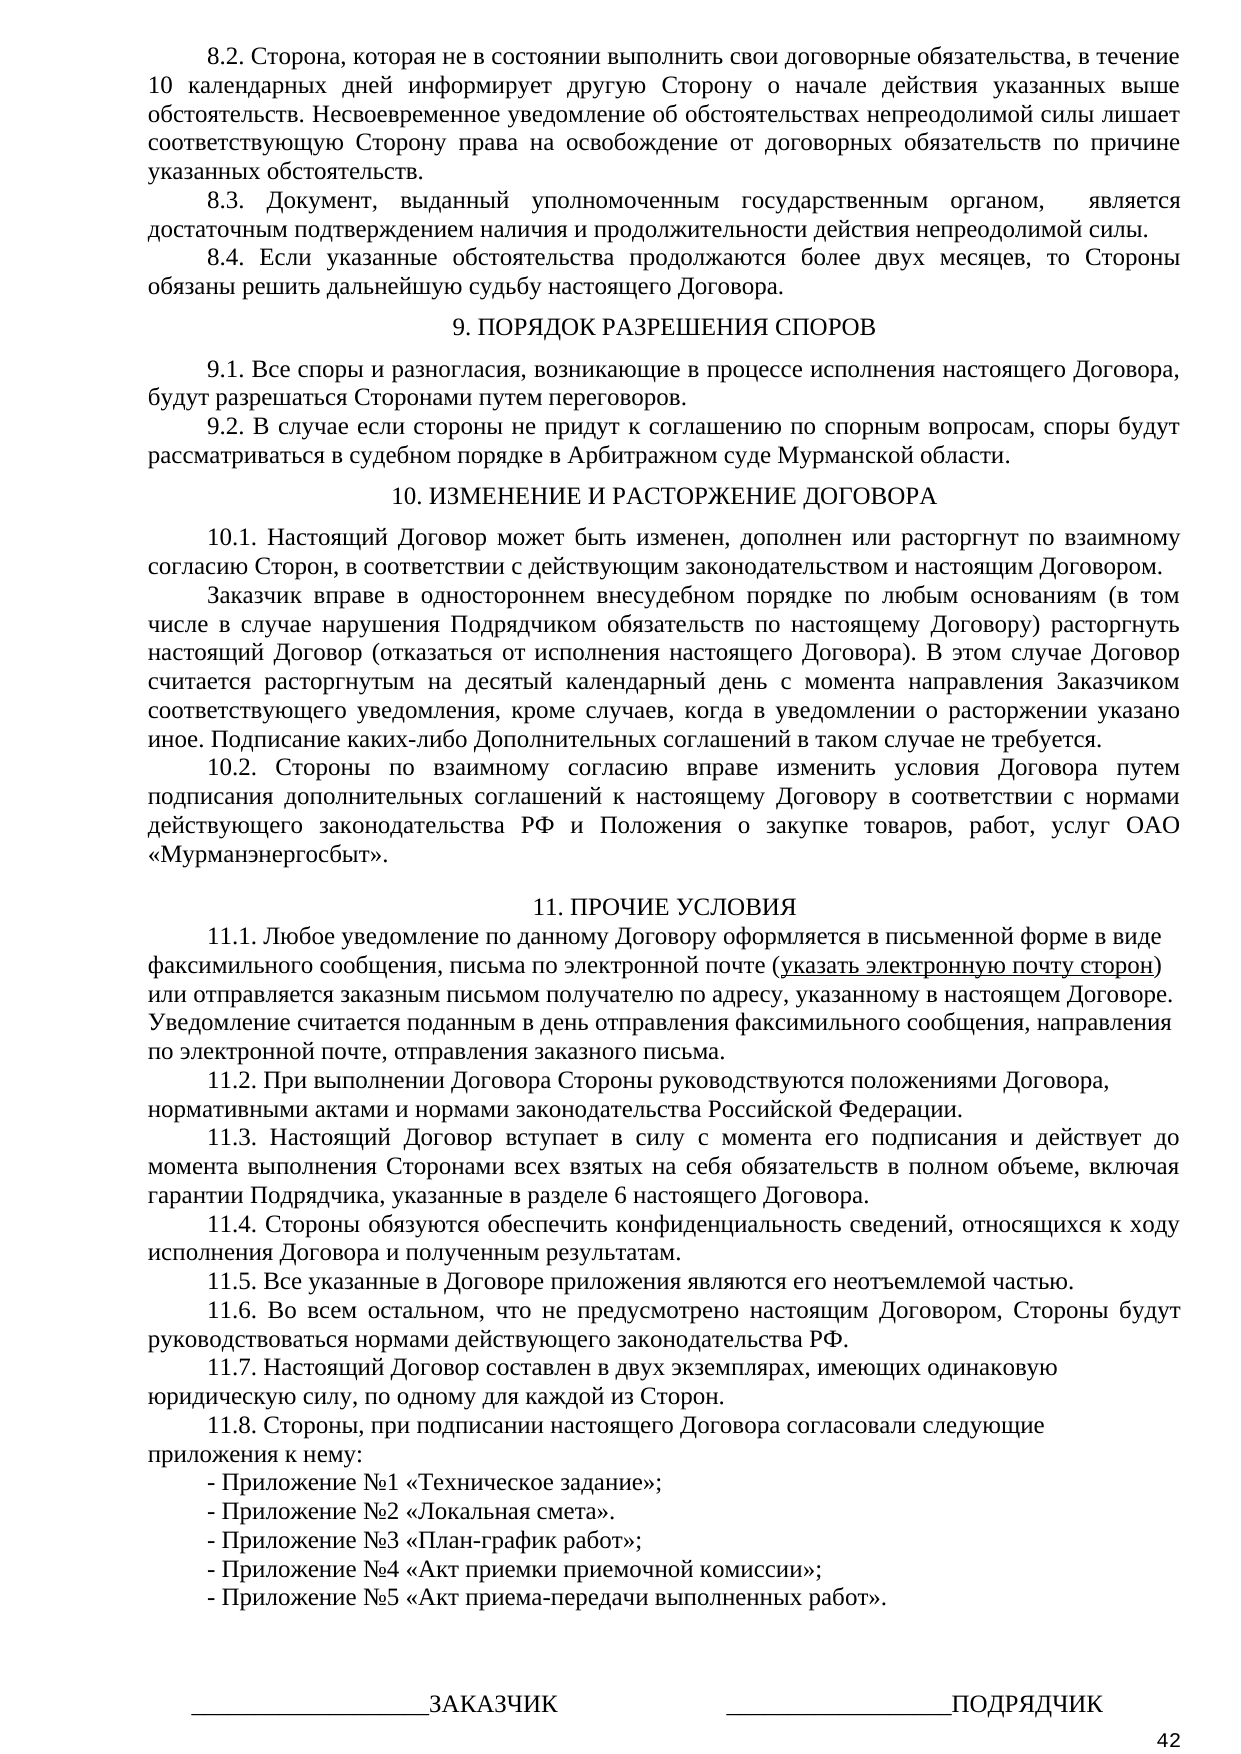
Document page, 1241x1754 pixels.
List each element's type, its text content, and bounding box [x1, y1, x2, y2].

text 10.1. Настоящий Договор может быть изменен, дополнен или расторгнут по взаимному согласию Сторон, в соответствии с действующим законодательством и настоящим Договором. [148, 522, 1181, 580]
text Заказчик вправе в одностороннем внесудебном порядке по любым основаниям (в том числе в случае нарушения Подрядчиком обязательств по настоящему Договору) расторгнуть настоящий Договор (отказаться от исполнения настоящего Договора). В этом случае Договор считается расторгнутым на десятый календарный день с момента направления Заказчиком соответствующего уведомления, кроме случаев, когда в уведомлении о расторжении указано иное. Подписание каких-либо Дополнительных соглашений в таком случае не требуется. [148, 580, 1181, 752]
text 10.2. Стороны по взаимному согласию вправе изменить условия Договора путем подписания дополнительных соглашений к настоящему Договору в соответствии с нормами действующего законодательства РФ и Положения о закупке товаров, работ, услуг ОАО «Мурманэнергосбыт». [148, 752, 1181, 867]
text - Приложение №4 «Акт приемки приемочной комиссии»; [148, 1554, 1181, 1582]
text 11.2. При выполнении Договора Стороны руководствуются положениями Договора, нормативными актами и нормами законодательства Российской Федерации. [148, 1065, 1181, 1122]
text 9. ПОРЯДОК РАЗРЕШЕНИЯ СПОРОВ [148, 312, 1181, 341]
text - Приложение №2 «Локальная смета». [148, 1496, 1181, 1525]
text 8.3. Документ, выданный уполномоченным государственным органом, является достаточным подтверждением наличия и продолжительности действия непреодолимой силы. [148, 185, 1181, 242]
text 9.1. Все споры и разногласия, возникающие в процессе исполнения настоящего Договора, будут разрешаться Сторонами путем переговоров. [148, 354, 1181, 411]
text 11.6. Во всем остальном, что не предусмотрено настоящим Договором, Стороны будут руководствоваться нормами действующего законодательства РФ. [148, 1295, 1181, 1352]
text 9.2. В случае если стороны не придут к соглашению по спорным вопросам, споры будут рассматриваться в судебном порядке в Арбитражном суде Мурманской области. [148, 411, 1181, 469]
text 11. ПРОЧИЕ УСЛОВИЯ [148, 892, 1181, 921]
text 11.1. Любое уведомление по данному Договору оформляется в письменной форме в виде факсимильного сообщения, письма по электронной почте (указать электронную почту сторон) или отправляется заказным письмом получателю по адресу, указанному в настоящем Договоре. Уведомление считается поданным в день отправления факсимильного сообщения, направления по электронной почте, отправления заказного письма. [148, 921, 1181, 1065]
text 8.2. Сторона, которая не в состоянии выполнить свои договорные обязательства, в течение 10 календарных дней информирует другую Сторону о начале действия указанных выше обстоятельств. Несвоевременное уведомление об обстоятельствах непреодолимой силы лишает соответствующую Сторону права на освобождение от договорных обязательств по причине указанных обстоятельств. [148, 41, 1181, 185]
text 11.7. Настоящий Договор составлен в двух экземплярах, имеющих одинаковую юридическую силу, по одному для каждой из Сторон. [148, 1352, 1181, 1410]
text - Приложение №5 «Акт приема-передачи выполненных работ». [148, 1582, 1181, 1611]
text 8.4. Если указанные обстоятельства продолжаются более двух месяцев, то Стороны обязаны решить дальнейшую судьбу настоящего Договора. [148, 242, 1181, 300]
text 11.8. Стороны, при подписании настоящего Договора согласовали следующие приложения к нему: [148, 1410, 1181, 1467]
text 11.3. Настоящий Договор вступает в силу с момента его подписания и действует до момента выполнения Сторонами всех взятых на себя обязательств в полном объеме, включая гарантии Подрядчика, указанные в разделе 6 настоящего Договора. [148, 1122, 1181, 1209]
text 10. ИЗМЕНЕНИЕ И РАСТОРЖЕНИЕ ДОГОВОРА [148, 481, 1181, 510]
text 11.4. Стороны обязуются обеспечить конфиденциальность сведений, относящихся к ходу исполнения Договора и полученным результатам. [148, 1209, 1181, 1266]
text 11.5. Все указанные в Договоре приложения являются его неотъемлемой частью. [148, 1266, 1181, 1295]
text - Приложение №1 «Техническое задание»; [148, 1467, 1181, 1496]
text - Приложение №3 «План-график работ»; [148, 1525, 1181, 1554]
